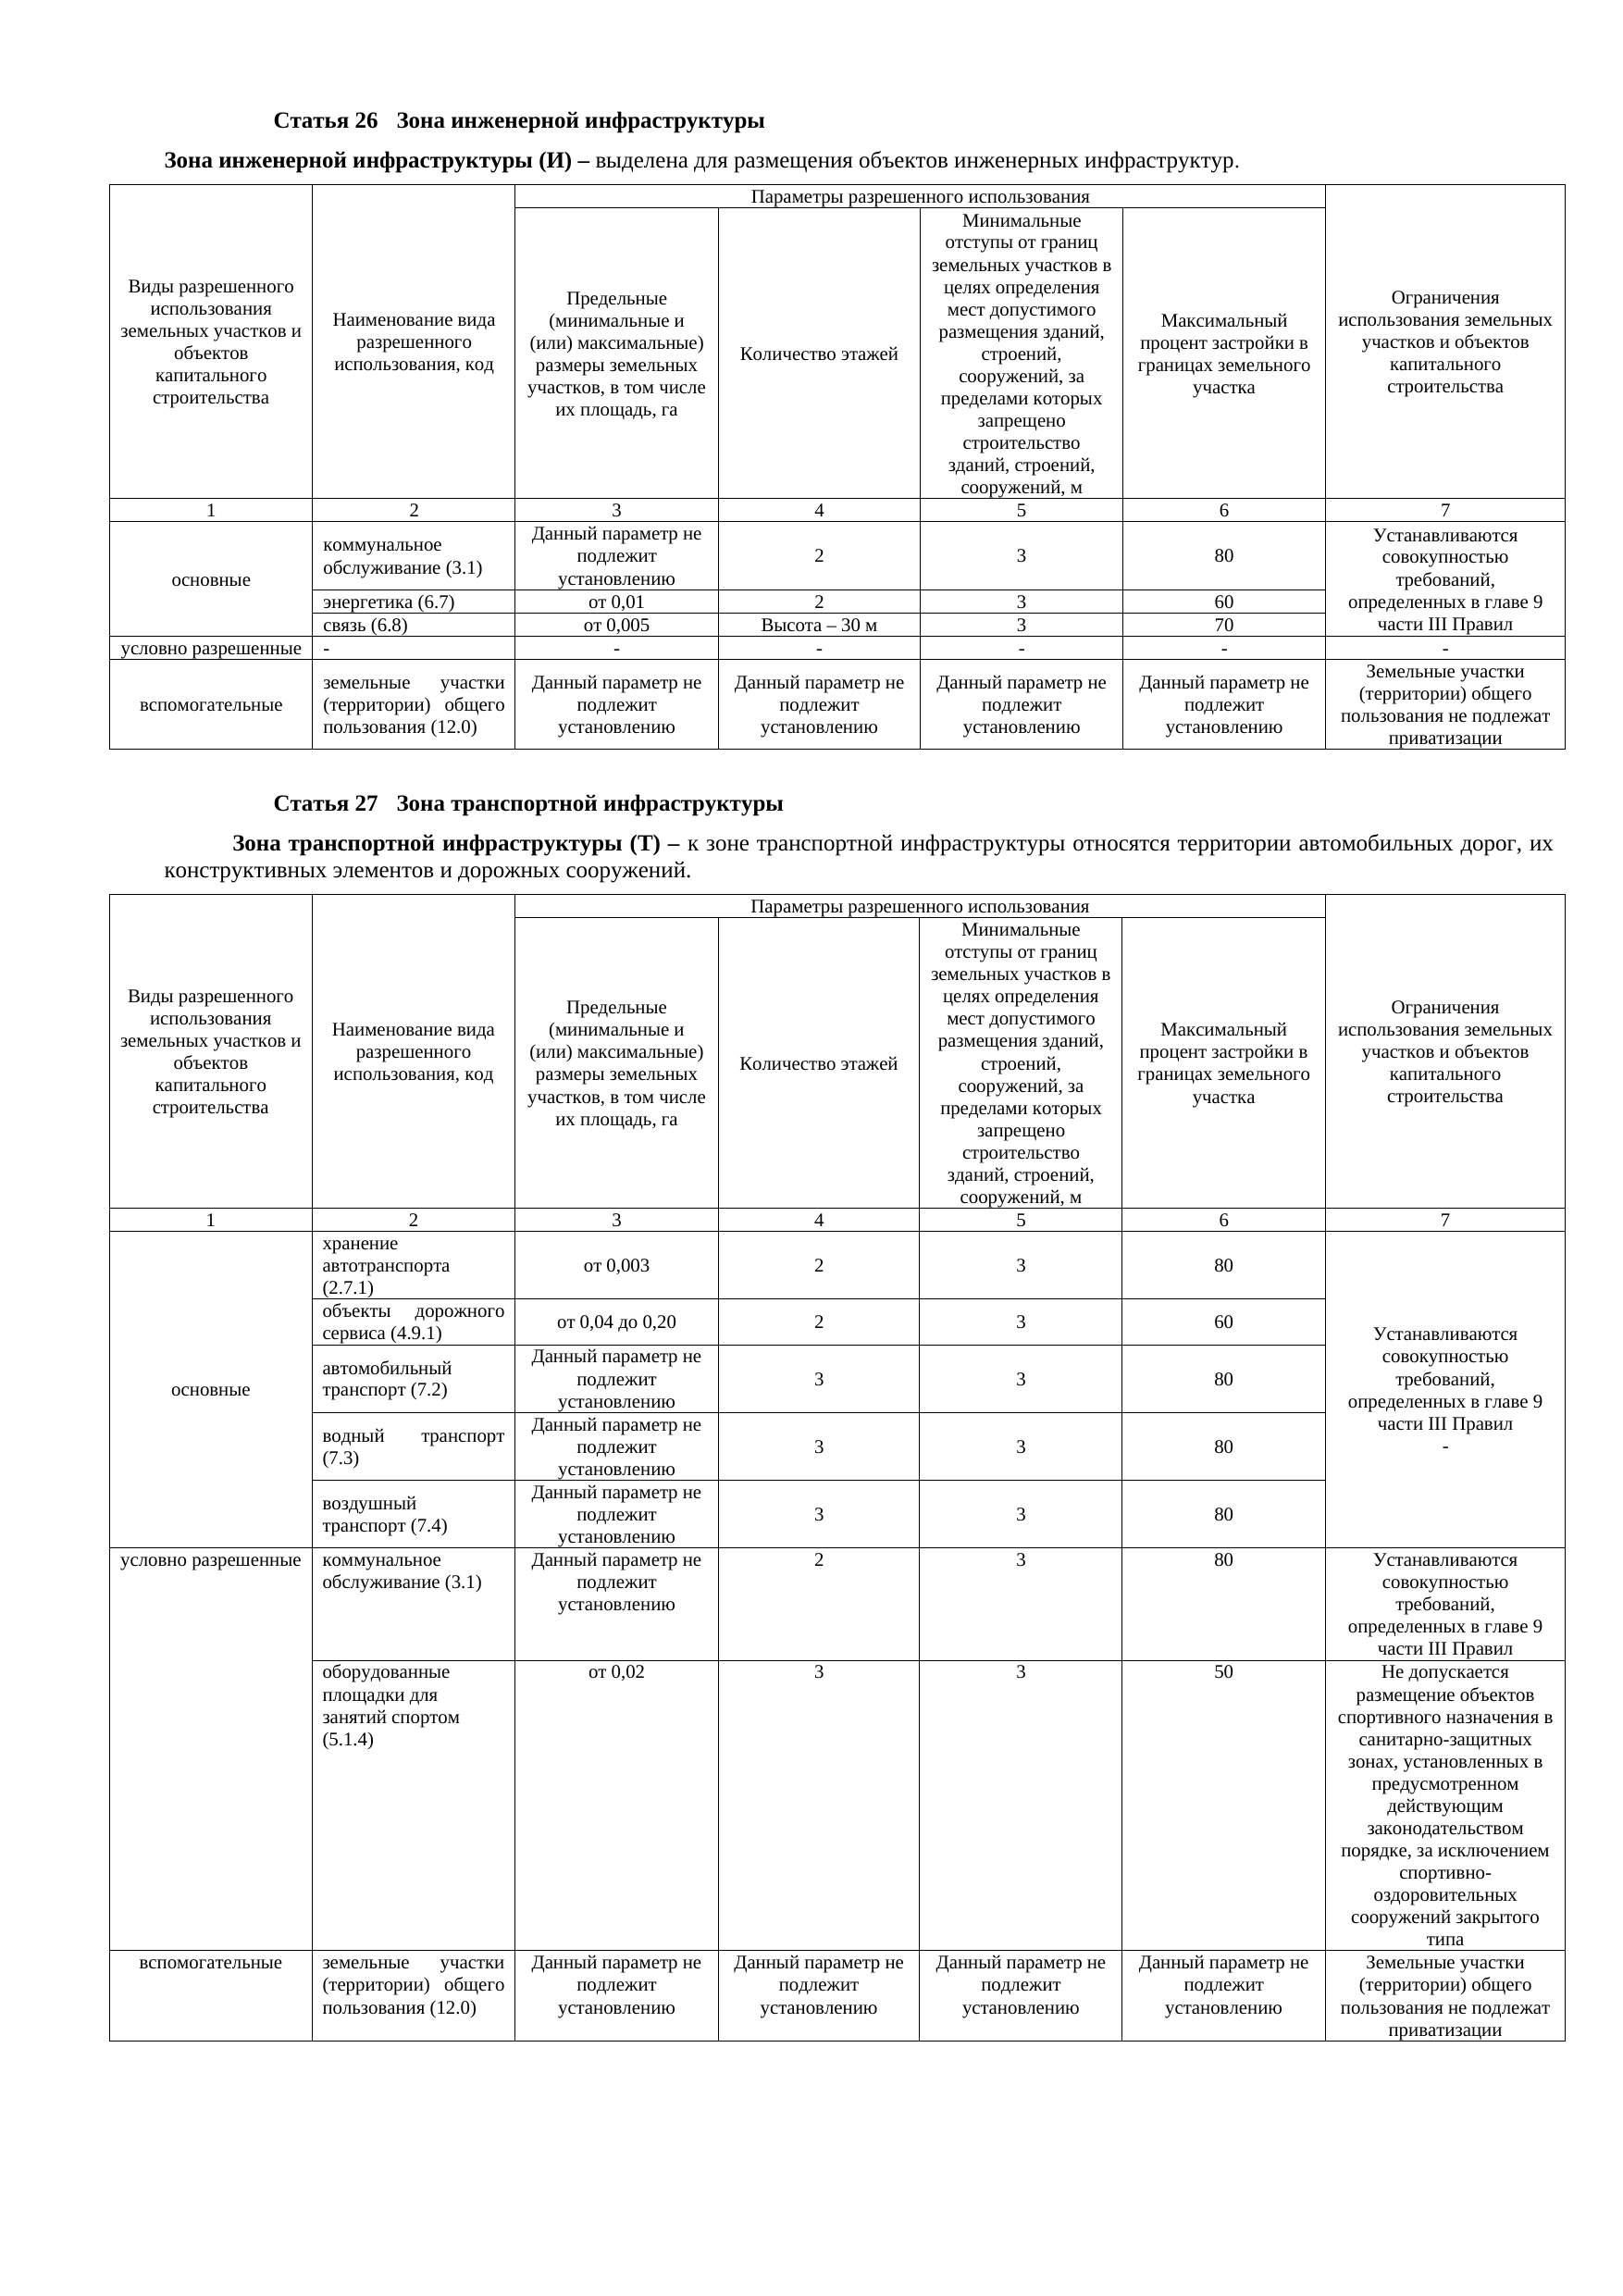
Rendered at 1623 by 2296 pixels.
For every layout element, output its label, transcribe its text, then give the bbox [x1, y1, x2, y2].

table_cell - [719, 637, 920, 659]
table_cell Устанавливаются совокупностью требований, определенных в главе 9 части III Правил - [1326, 1232, 1565, 1547]
table_cell 6 [1123, 499, 1325, 521]
table_cell водный транспорт (7.3) [313, 1413, 514, 1480]
table_cell Данный параметр не подлежит установлению [920, 1951, 1121, 2040]
table_cell 6 [1122, 1209, 1325, 1231]
table_cell Данный параметр не подлежит установлению [515, 1951, 718, 2040]
table_cell 3 [719, 1413, 919, 1480]
table_cell Не допускается размещение объектов спортивного назначения в санитарно-защитных зонах, установленных в предусмотренном действующим законодательством порядке, за исключением спортивно-оздоровительных сооружений закрытого типа [1326, 1661, 1565, 1950]
table_cell 3 [920, 1346, 1121, 1412]
table_cell 2 [719, 1548, 919, 1659]
table_cell 3 [920, 1299, 1121, 1344]
table_cell Предельные (минимальные и (или) максимальные) размеры земельных участков, в том числе их площадь, га [515, 918, 718, 1208]
table_cell объекты дорожного сервиса (4.9.1) [313, 1299, 514, 1344]
table_cell оборудованные площадки для занятий спортом (5.1.4) [313, 1661, 514, 1950]
table_cell основные [110, 522, 312, 636]
text Зона инженерной инфраструктуры (И) – выделена для размещения объектов инженерных инфраструктур. [164, 146, 1555, 173]
table_cell воздушный транспорт (7.4) [313, 1481, 514, 1547]
table_cell Минимальные отступы от границ земельных участков в целях определения мест допустимого размещения зданий, строений, сооружений, за пределами которых запрещено строительство зданий, строений, сооружений, м [920, 918, 1121, 1208]
table_cell 2 [719, 1299, 919, 1344]
table_cell автомобильный транспорт (7.2) [313, 1346, 514, 1412]
table_cell 7 [1326, 499, 1565, 521]
table_cell Земельные участки (территории) общего пользования не подлежат приватизации [1326, 660, 1565, 749]
table_cell 3 [515, 1209, 718, 1231]
table_cell - [1123, 637, 1325, 659]
table_cell Данный параметр не подлежит установлению [515, 1548, 718, 1659]
table_cell 3 [921, 522, 1122, 590]
table_cell Предельные (минимальные и (или) максимальные) размеры земельных участков, в том числе их площадь, га [515, 208, 718, 498]
table_cell Земельные участки (территории) общего пользования не подлежат приватизации [1326, 1951, 1565, 2040]
table_header Ограничения использования земельных участков и объектов капитального строительства [1326, 185, 1565, 498]
table_cell Данный параметр не подлежит установлению [1123, 660, 1325, 749]
table_cell - [1326, 637, 1565, 659]
table_cell Данный параметр не подлежит установлению [719, 660, 920, 749]
table_cell 80 [1122, 1232, 1325, 1298]
table_cell коммунальное обслуживание (3.1) [313, 522, 514, 590]
table_cell 3 [920, 1232, 1121, 1298]
table_cell 5 [920, 1209, 1121, 1231]
table_cell 3 [719, 1661, 919, 1950]
table_cell Количество этажей [719, 918, 919, 1208]
table_cell условно разрешенные [110, 1548, 312, 1950]
table_cell Устанавливаются совокупностью требований, определенных в главе 9 части III Правил [1326, 522, 1565, 636]
table_cell - [313, 637, 514, 659]
table_cell Данный параметр не подлежит установлению [719, 1951, 919, 2040]
table_cell 80 [1122, 1346, 1325, 1412]
table_header Виды разрешенного использования земельных участков и объектов капитального строительства [110, 895, 312, 1208]
text Зона транспортной инфраструктуры (Т) – к зоне транспортной инфраструктуры относятся территории автомобильных дорог, их конструктивных элементов и дорожных сооружений. [164, 829, 1555, 883]
table_cell - [515, 637, 718, 659]
table_header Параметры разрешенного использования [515, 895, 1325, 917]
table_cell Данный параметр не подлежит установлению [515, 1413, 718, 1480]
table_cell вспомогательные [110, 660, 312, 749]
table_cell 3 [920, 1481, 1121, 1547]
table_cell 1 [110, 1209, 312, 1231]
table_cell Данный параметр не подлежит установлению [921, 660, 1122, 749]
table_cell от 0,02 [515, 1661, 718, 1950]
table_cell Устанавливаются совокупностью требований, определенных в главе 9 части III Правил [1326, 1548, 1565, 1659]
table_cell 3 [920, 1413, 1121, 1480]
table_cell вспомогательные [110, 1951, 312, 2040]
table_cell 1 [110, 499, 312, 521]
table_cell Высота – 30 м [719, 614, 920, 636]
table_cell 80 [1122, 1481, 1325, 1547]
table_header Наименование вида разрешенного использования, код [313, 895, 514, 1208]
table_header Наименование вида разрешенного использования, код [313, 185, 514, 498]
table_cell 80 [1122, 1413, 1325, 1480]
table_cell 80 [1122, 1548, 1325, 1659]
table_cell 3 [719, 1346, 919, 1412]
table_cell от 0,04 до 0,20 [515, 1299, 718, 1344]
table_cell энергетика (6.7) [313, 590, 514, 613]
table_cell 3 [719, 1481, 919, 1547]
table_cell земельные участки (территории) общего пользования (12.0) [313, 1951, 514, 2040]
table_cell 4 [719, 499, 920, 521]
table_cell 2 [719, 522, 920, 590]
table_header Ограничения использования земельных участков и объектов капитального строительства [1326, 895, 1565, 1208]
table_cell от 0,005 [515, 614, 718, 636]
subtitle Статья 27 Зона транспортной инфраструктуры [164, 789, 1555, 816]
table_cell 70 [1123, 614, 1325, 636]
table_cell 5 [921, 499, 1122, 521]
table_cell от 0,01 [515, 590, 718, 613]
table_cell Данный параметр не подлежит установлению [515, 660, 718, 749]
table_cell Данный параметр не подлежит установлению [515, 1481, 718, 1547]
table_cell основные [110, 1232, 312, 1547]
table_cell 2 [719, 1232, 919, 1298]
table_cell 3 [921, 614, 1122, 636]
table_cell Данный параметр не подлежит установлению [515, 522, 718, 590]
table_cell 50 [1122, 1661, 1325, 1950]
table_cell Данный параметр не подлежит установлению [1122, 1951, 1325, 2040]
table_cell 80 [1123, 522, 1325, 590]
table_cell Количество этажей [719, 208, 920, 498]
table_cell 3 [921, 590, 1122, 613]
table_cell 3 [920, 1661, 1121, 1950]
table_cell Минимальные отступы от границ земельных участков в целях определения мест допустимого размещения зданий, строений, сооружений, за пределами которых запрещено строительство зданий, строений, сооружений, м [921, 208, 1122, 498]
table_cell 2 [313, 499, 514, 521]
table_cell - [921, 637, 1122, 659]
table_cell 3 [515, 499, 718, 521]
table_cell Максимальный процент застройки в границах земельного участка [1122, 918, 1325, 1208]
table_cell Максимальный процент застройки в границах земельного участка [1123, 208, 1325, 498]
table_cell связь (6.8) [313, 614, 514, 636]
table_cell хранение автотранспорта (2.7.1) [313, 1232, 514, 1298]
subtitle Статья 26 Зона инженерной инфраструктуры [164, 106, 1555, 133]
table_cell 7 [1326, 1209, 1565, 1231]
table_cell условно разрешенные [110, 637, 312, 659]
table_cell земельные участки (территории) общего пользования (12.0) [313, 660, 514, 749]
table_cell 3 [920, 1548, 1121, 1659]
table_cell 60 [1123, 590, 1325, 613]
table_cell 60 [1122, 1299, 1325, 1344]
table_cell от 0,003 [515, 1232, 718, 1298]
table_cell Данный параметр не подлежит установлению [515, 1346, 718, 1412]
table_cell 2 [719, 590, 920, 613]
table_header Параметры разрешенного использования [515, 185, 1325, 207]
table_cell 2 [313, 1209, 514, 1231]
table_cell коммунальное обслуживание (3.1) [313, 1548, 514, 1659]
table_cell 4 [719, 1209, 919, 1231]
table_header Виды разрешенного использования земельных участков и объектов капитального строительства [110, 185, 312, 498]
